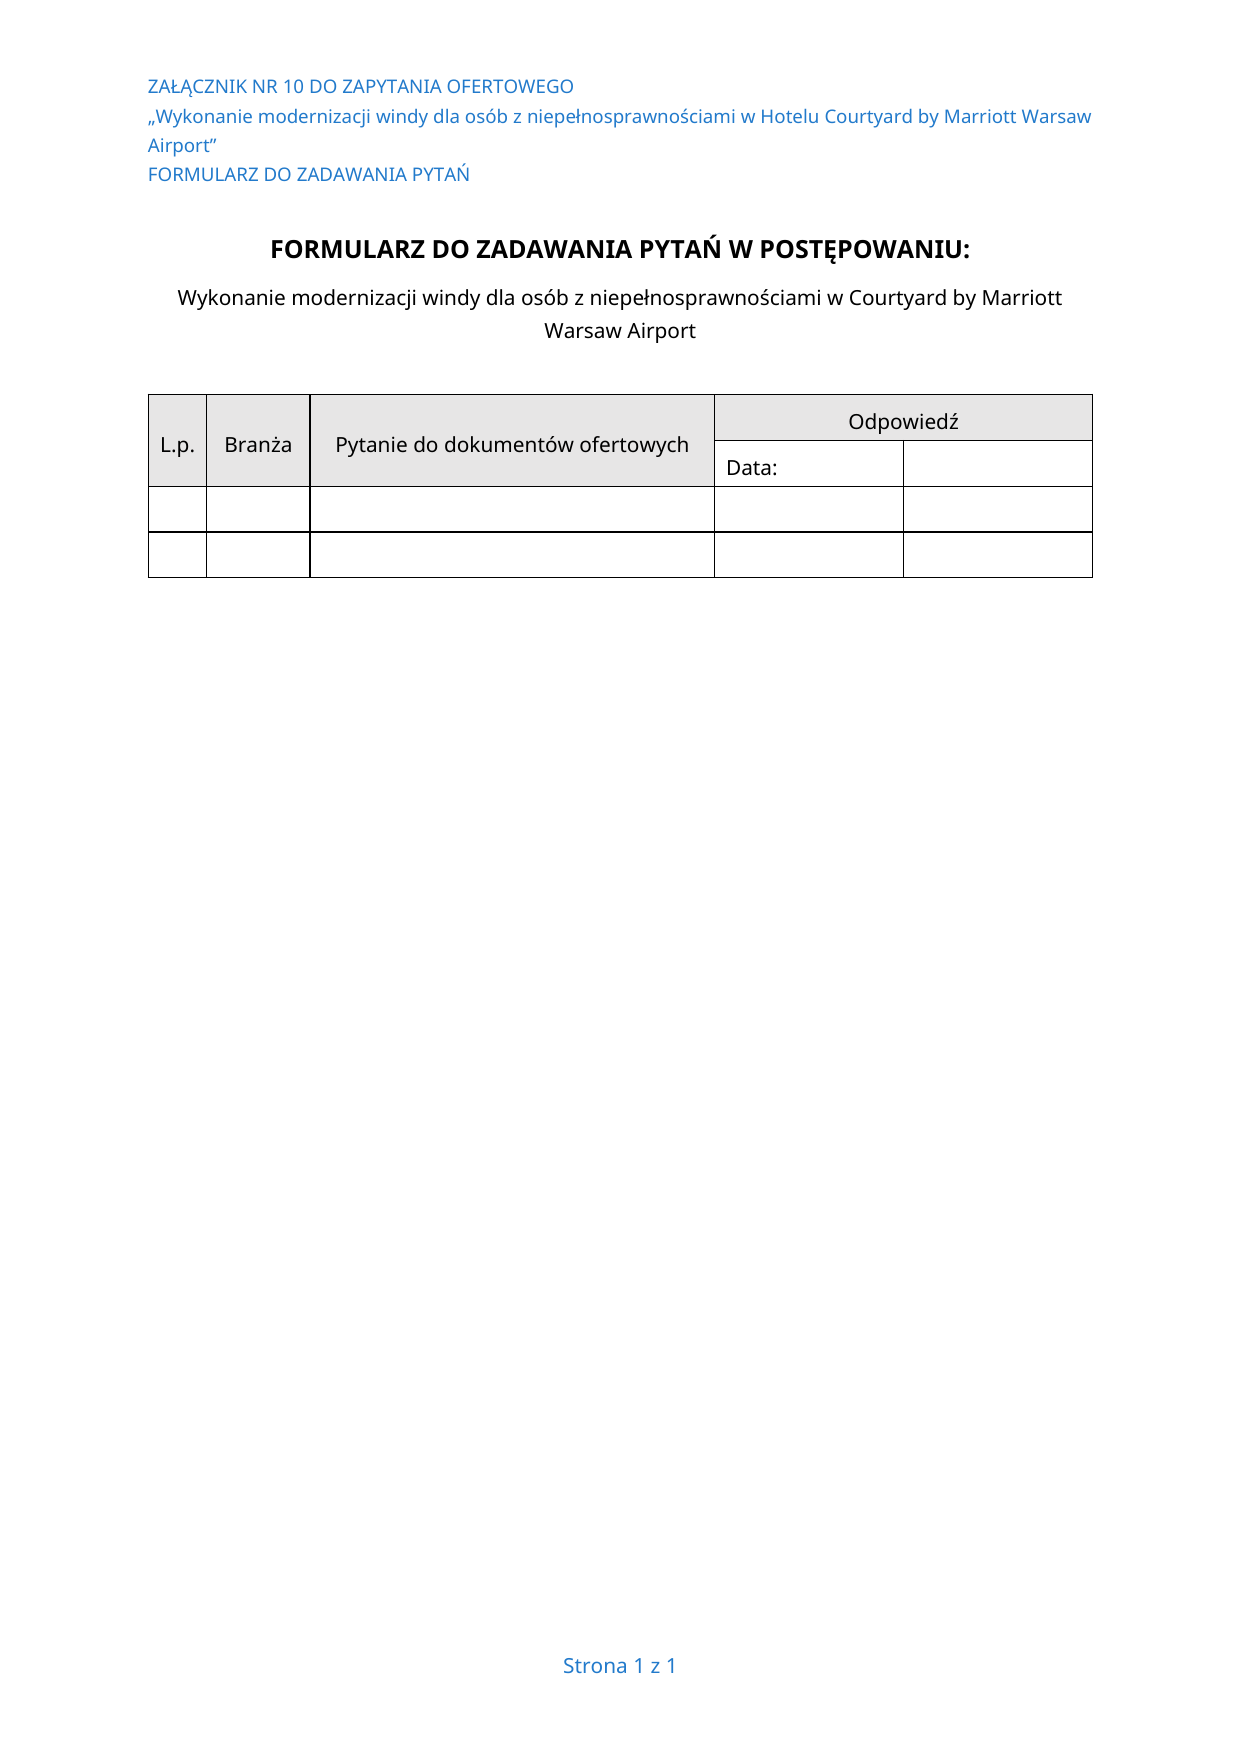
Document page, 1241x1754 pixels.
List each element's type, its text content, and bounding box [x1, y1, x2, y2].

table_cell [207, 533, 309, 577]
table_cell Data: [715, 441, 903, 486]
title FORMULARZ DO ZADAWANIA PYTAŃ W POSTĘPOWANIU: [148, 231, 1093, 266]
table_cell [904, 533, 1092, 577]
table_cell [149, 487, 206, 531]
title Wykonanie modernizacji windy dla osób z niepełnosprawnościami w Courtyard by Marriott Warsaw Airport [148, 283, 1093, 344]
table_cell [311, 487, 714, 531]
table_cell [715, 487, 903, 531]
table_header Odpowiedź [715, 395, 1092, 440]
table_header Pytanie do dokumentów ofertowych [311, 395, 714, 486]
table_cell [311, 533, 714, 577]
table_cell [904, 441, 1092, 486]
table_cell [904, 487, 1092, 531]
table_cell [207, 487, 309, 531]
table_header Branża [207, 395, 309, 486]
table_cell [715, 533, 903, 577]
table_header L.p. [149, 395, 206, 486]
table_cell [149, 533, 206, 577]
